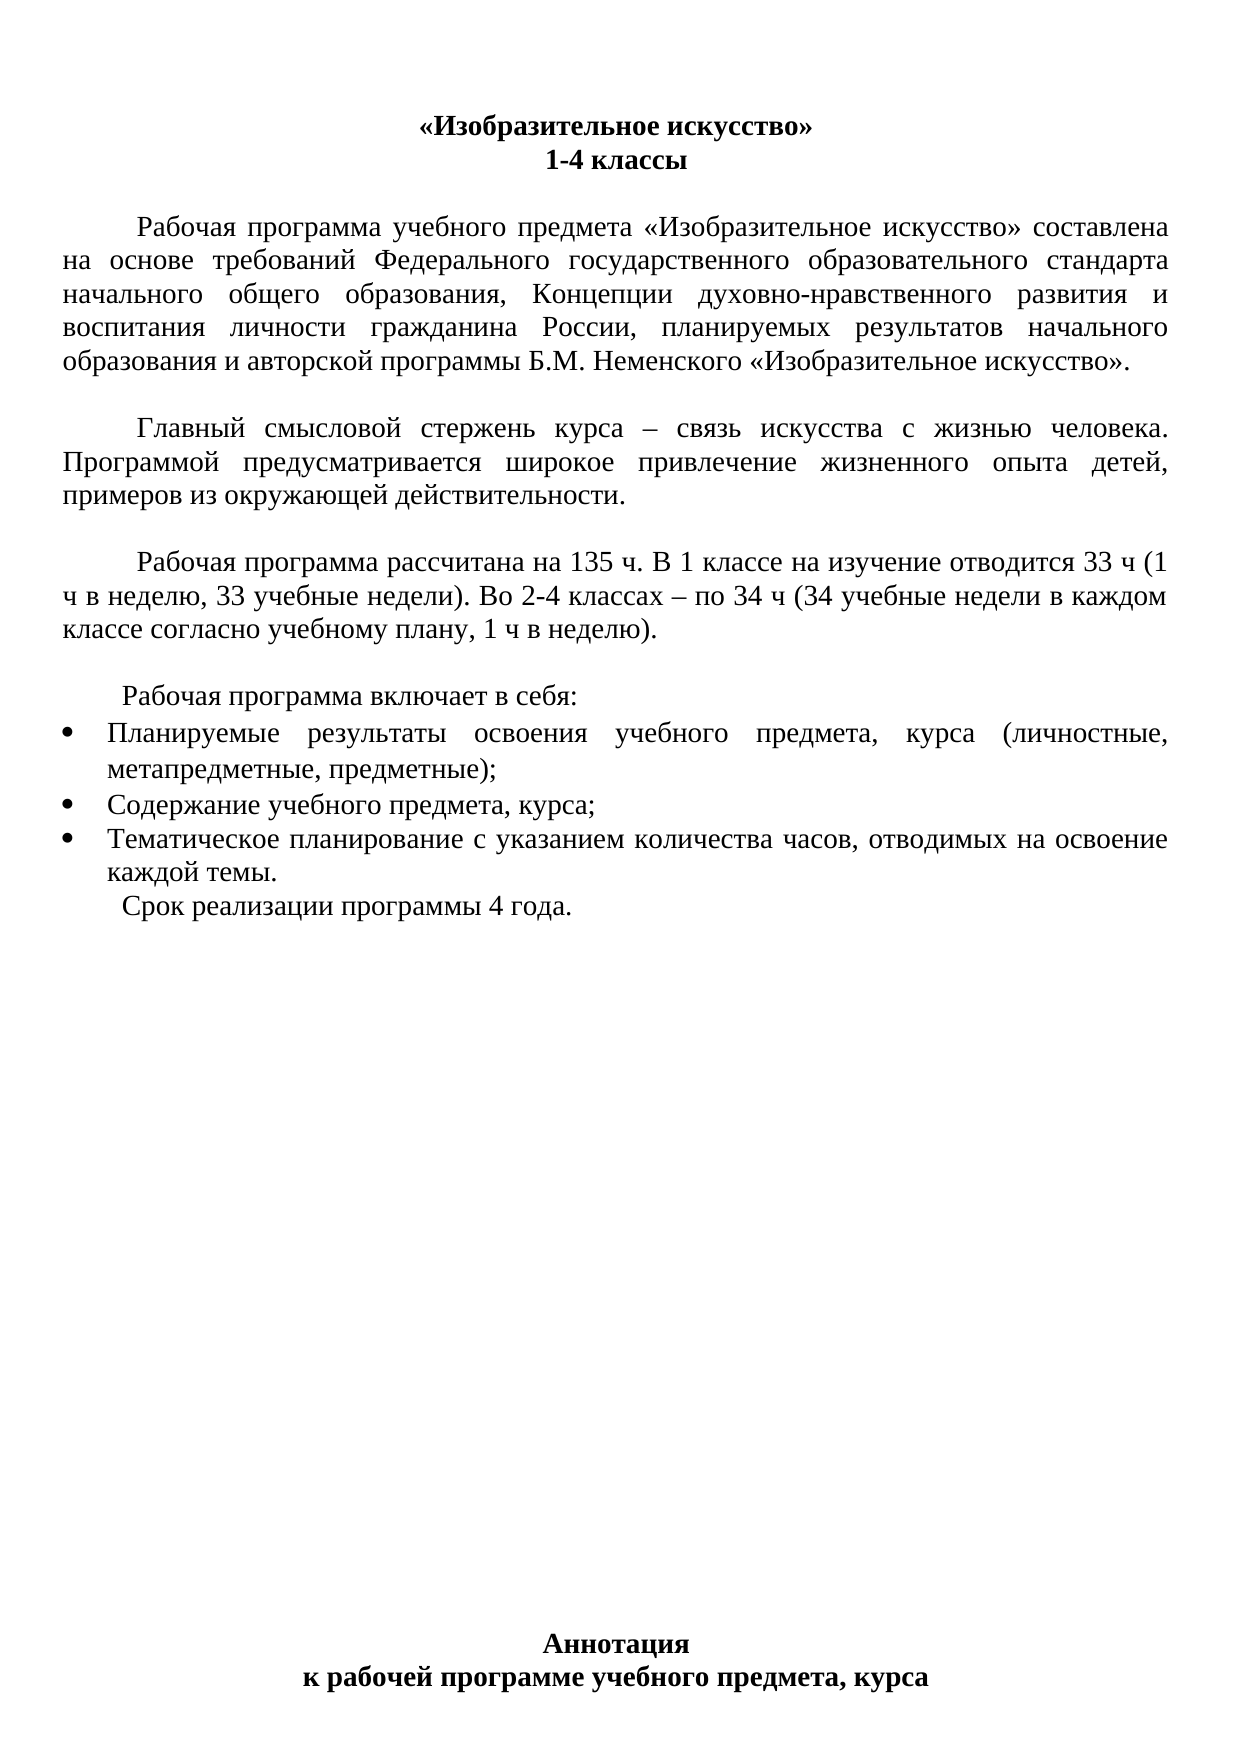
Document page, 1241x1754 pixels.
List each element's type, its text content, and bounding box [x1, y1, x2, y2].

text Рабочая программа рассчитана на 135 ч. В 1 классе на изучение отводится 33 ч (1 ч в неделю, 33 учебные недели). Во 2-4 классах – по 34 ч (34 учебные недели в каждом классе согласно учебному плану, 1 ч в неделю). [62, 544, 1169, 645]
text «Изобразительное искусство» [62, 108, 1169, 142]
text Аннотация [62, 1626, 1169, 1659]
list Тематическое планирование с указанием количества часов, отводимых на освоение каждой темы. [62, 821, 1169, 888]
list Содержание учебного предмета, курса; [62, 787, 1169, 821]
text 1-4 классы [62, 142, 1169, 175]
text Срок реализации программы 4 года. [62, 888, 1169, 921]
text Рабочая программа включает в себя: [62, 678, 1169, 712]
list Планируемые результаты освоения учебного предмета, курса (личностные, метапредметные, предметные); [62, 715, 1169, 784]
text Рабочая программа учебного предмета «Изобразительное искусство» составлена на основе требований Федерального государственного образовательного стандарта начального общего образования, Концепции духовно-нравственного развития и воспитания личности гражданина России, планируемых результатов начального образования и авторской программы Б.М. Неменского «Изобразительное искусство». [62, 209, 1169, 377]
text Главный смысловой стержень курса – связь искусства с жизнью человека. Программой предусматривается широкое привлечение жизненного опыта детей, примеров из окружающей действительности. [62, 410, 1169, 511]
text к рабочей программе учебного предмета, курса [62, 1659, 1169, 1693]
